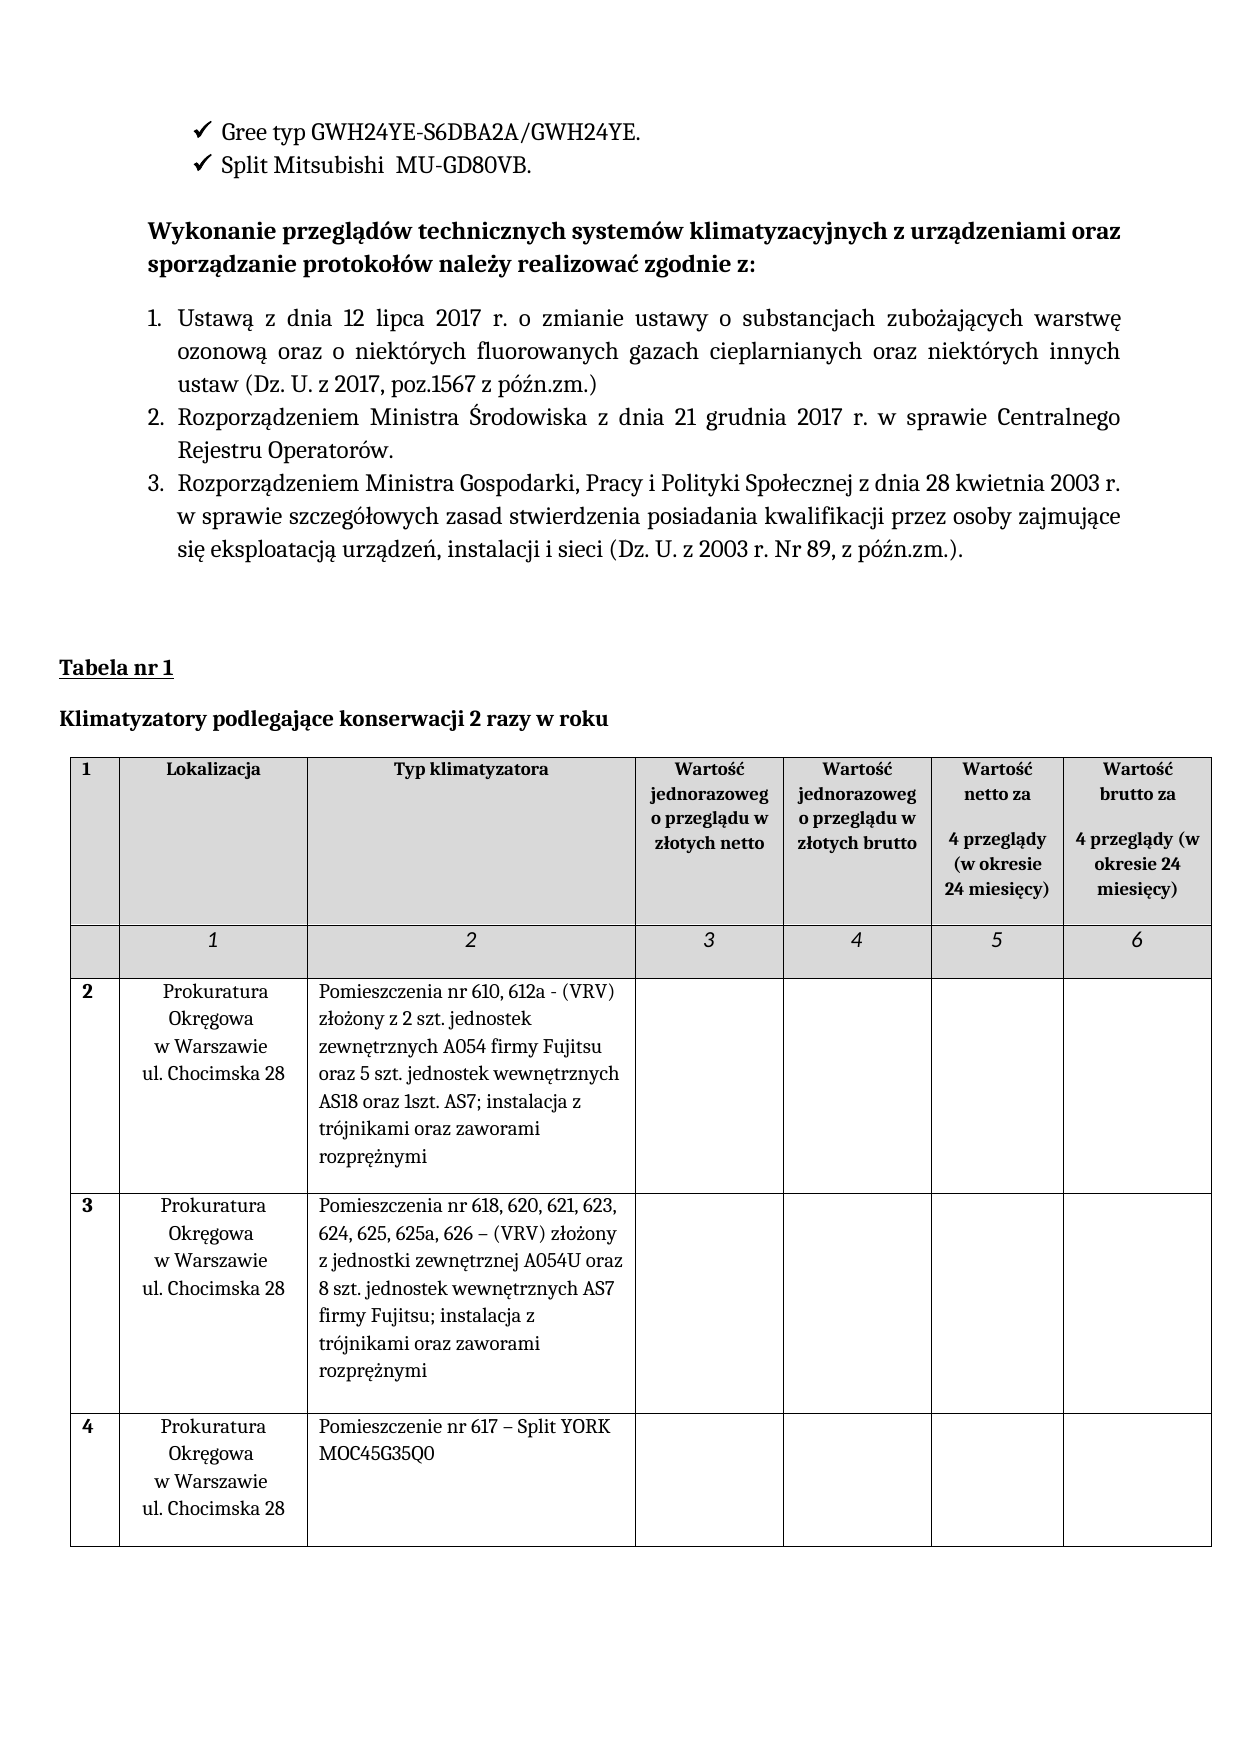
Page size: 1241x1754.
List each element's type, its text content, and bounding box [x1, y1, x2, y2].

list Rozporządzeniem Ministra Gospodarki, Pracy i Polityki Społecznej z dnia 28 kwietnia 2003 r. w sprawie szczegółowych zasad stwierdzenia posiadania kwalifikacji przez osoby zajmujące się eksploatacją urządzeń, instalacji i sieci (Dz. U. z 2003 r. Nr 89, z późn.zm.). [148, 469, 1122, 564]
list Rozporządzeniem Ministra Środowiska z dnia 21 grudnia 2017 r. w sprawie Centralnego Rejestru Operatorów. [148, 403, 1122, 465]
table_cell 1 [120, 926, 307, 978]
table_header Typ klimatyzatora [308, 758, 635, 924]
table_cell Pomieszczenie nr 617 – Split YORK MOC45G35Q0 [308, 1414, 635, 1546]
table_cell [932, 1414, 1063, 1546]
table_cell [636, 979, 783, 1193]
table_cell [1064, 1414, 1211, 1546]
table_header Wartość jednorazowego przeglądu w złotych netto [636, 758, 783, 924]
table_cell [120, 1194, 307, 1413]
text Klimatyzatory podlegające konserwacji 2 razy w roku [59, 706, 1122, 732]
table_cell [1064, 979, 1211, 1193]
list Gree typ GWH24YE-S6DBA2A/GWH24YE. [192, 118, 1122, 147]
table_cell [784, 979, 931, 1193]
table_cell [932, 979, 1063, 1193]
table_cell Pomieszczenia nr 610, 612a - (VRV) złożony z 2 szt. jednostek zewnętrznych A054 firmy Fujitsu oraz 5 szt. jednostek wewnętrznych AS18 oraz 1szt. AS7; instalacja z trójnikami oraz zaworami rozprężnymi [308, 979, 635, 1193]
table_cell 2 [71, 979, 119, 1193]
table_header Wartość netto za 4 przeglądy (w okresie 24 miesięcy) [932, 758, 1063, 924]
table_cell 3 [636, 926, 783, 978]
text Tabela nr 1 [59, 655, 1122, 681]
table_cell [636, 1414, 783, 1546]
table_header Lokalizacja [120, 758, 307, 924]
table_header Wartość jednorazowego przeglądu w złotych brutto [784, 758, 931, 924]
table_cell Prokuratura Okręgowa w Warszawie ul. Chocimska 28 [120, 979, 307, 1193]
table_header 1 [71, 758, 119, 924]
table_cell [784, 1194, 931, 1413]
table_header Wartość brutto za 4 przeglądy (w okresie 24 miesięcy) [1064, 758, 1211, 924]
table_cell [120, 1414, 307, 1546]
table_cell [932, 1194, 1063, 1413]
table_cell 5 [932, 926, 1063, 978]
table_cell [636, 1194, 783, 1413]
table_cell [784, 1414, 931, 1546]
list Split Mitsubishi MU-GD80VB. [192, 151, 1122, 180]
table_cell 4 [71, 1414, 119, 1546]
text Wykonanie przeglądów technicznych systemów klimatyzacyjnych z urządzeniami oraz sporządzanie protokołów należy realizować zgodnie z: [148, 217, 1122, 279]
table_cell 6 [1064, 926, 1211, 978]
list Ustawą z dnia 12 lipca 2017 r. o zmianie ustawy o substancjach zubożających warstwę ozonową oraz o niektórych fluorowanych gazach cieplarnianych oraz niektórych innych ustaw (Dz. U. z 2017, poz.1567 z późn.zm.) [148, 304, 1122, 399]
table_cell [71, 926, 119, 978]
table_cell 2 [308, 926, 635, 978]
table_cell Pomieszczenia nr 618, 620, 621, 623, 624, 625, 625a, 626 – (VRV) złożony z jednostki zewnętrznej A054U oraz 8 szt. jednostek wewnętrznych AS7 firmy Fujitsu; instalacja z trójnikami oraz zaworami rozprężnymi [308, 1194, 635, 1413]
table_cell [1064, 1194, 1211, 1413]
table_cell 4 [784, 926, 931, 978]
table_cell 3 [71, 1194, 119, 1413]
